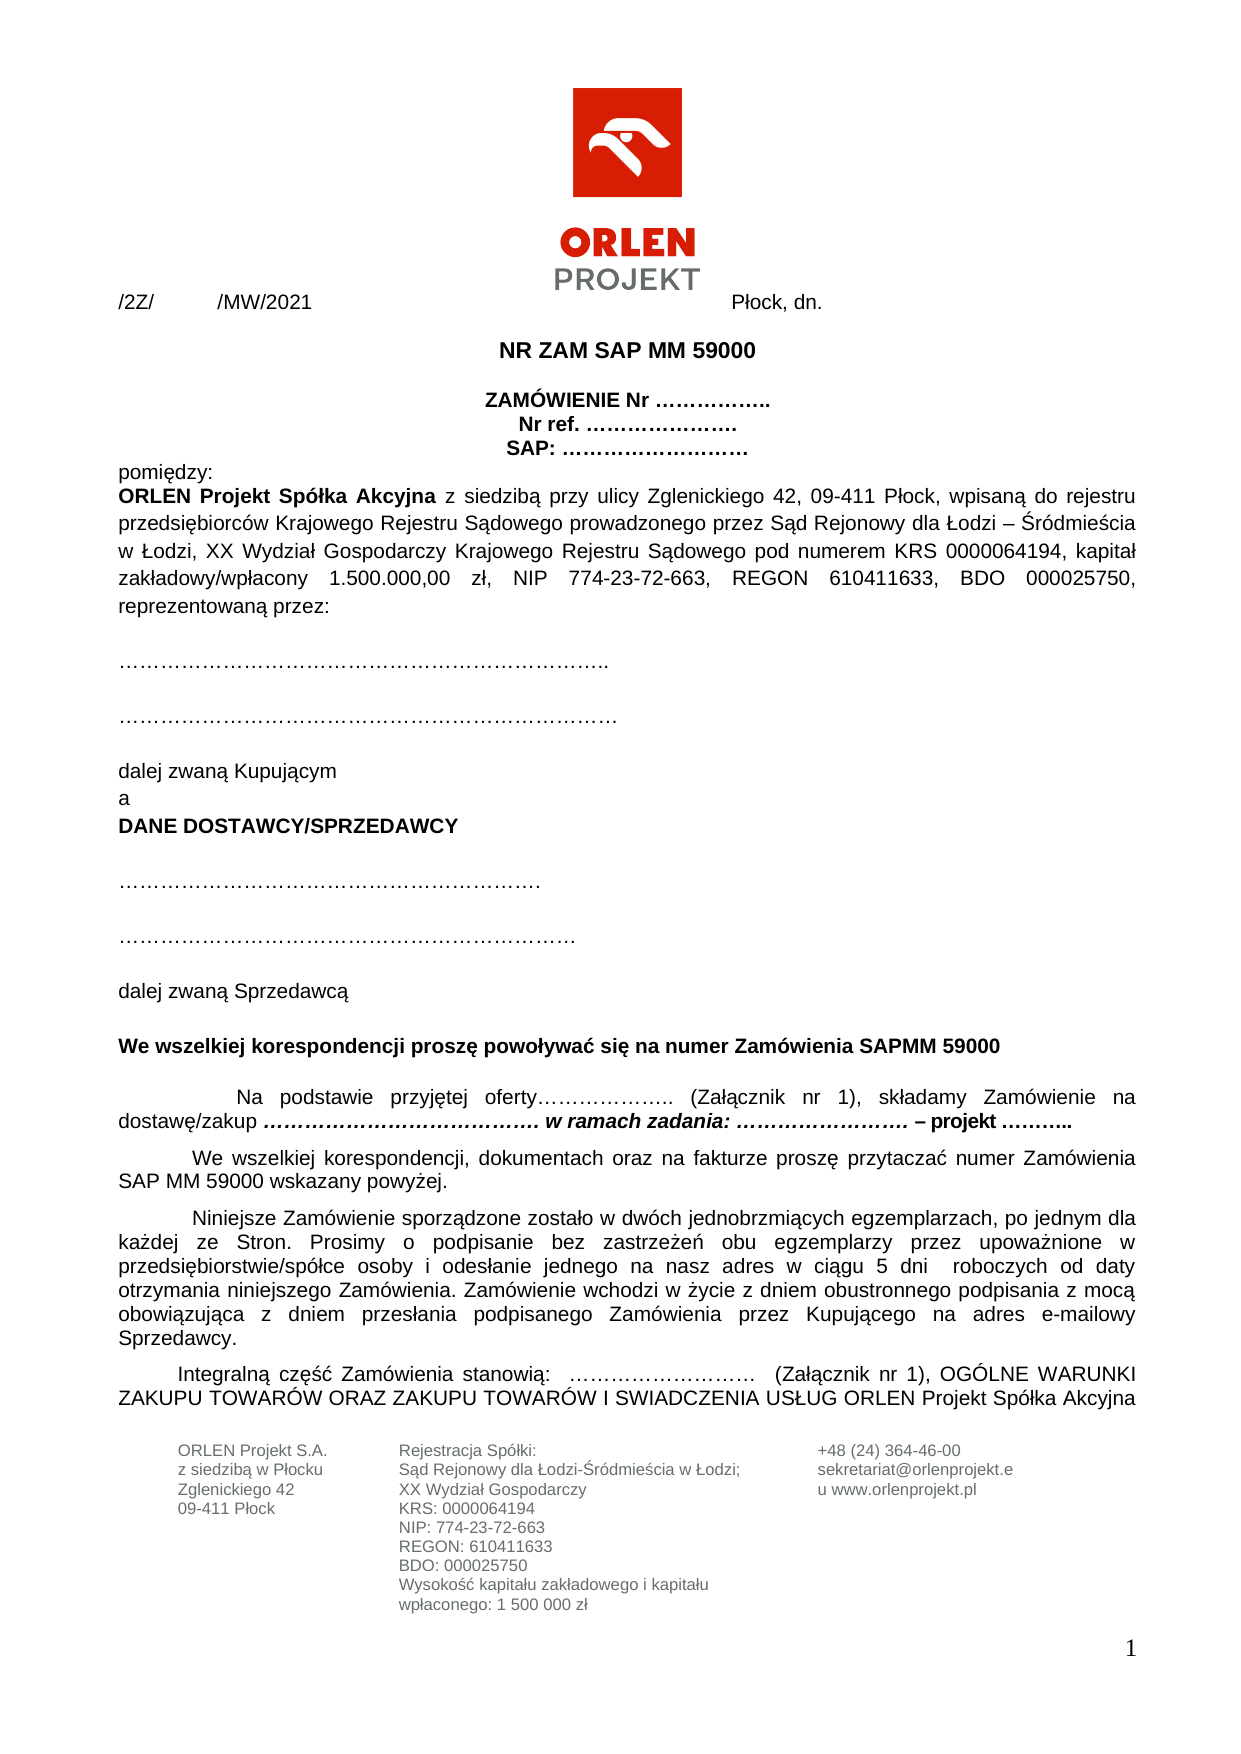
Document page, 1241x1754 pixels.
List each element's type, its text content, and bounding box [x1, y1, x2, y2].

text Nr ref. …………………. [118, 412, 1137, 436]
text We wszelkiej korespondencji proszę powoływać się na numer Zamówienia SAPMM 59000 [118, 1033, 1137, 1057]
text ……………………………………………………. [118, 868, 1137, 892]
text ZAMÓWIENIE Nr …………….. [118, 388, 1137, 412]
text ORLEN Projekt Spółka Akcyjna z siedzibą przy ulicy Zglenickiego 42, 09-411 Płock, wpisaną do rejestru przedsiębiorców Krajowego Rejestru Sądowego prowadzonego przez Sąd Rejonowy dla Łodzi – Śródmieścia w Łodzi, XX Wydział Gospodarczy Krajowego Rejestru Sądowego pod numerem KRS 0000064194, kapitał zakładowy/wpłacony 1.500.000,00 zł, NIP 774-23-72-663, REGON 610411633, BDO 000025750, reprezentowaną przez: [118, 483, 1137, 617]
text a [118, 786, 1137, 810]
text We wszelkiej korespondencji, dokumentach oraz na fakturze proszę przytaczać numer Zamówienia SAP MM 59000 wskazany powyżej. [118, 1145, 1137, 1193]
text ……………………………………………………………… [118, 703, 1137, 727]
text /2Z/ /MW/2021 Płock, dn. [118, 289, 1137, 313]
text SAP: ……………………… [118, 436, 1137, 459]
text Niniejsze Zamówienie sporządzone zostało w dwóch jednobrzmiących egzemplarzach, po jednym dla każdej ze Stron. Prosimy o podpisanie bez zastrzeżeń obu egzemplarzy przez upoważnione w przedsiębiorstwie/spółce osoby i odesłanie jednego na nasz adres w ciągu 5 dni roboczych od daty otrzymania niniejszego Zamówienia. Zamówienie wchodzi w życie z dniem obustronnego podpisania z mocą obowiązująca z dniem przesłania podpisanego Zamówienia przez Kupującego na adres e-mailowy Sprzedawcy. [118, 1206, 1137, 1349]
text NR ZAM SAP MM 59000 [118, 337, 1137, 364]
text dalej zwaną Kupującym [118, 758, 1137, 782]
text ………………………………………………………… [118, 923, 1137, 947]
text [118, 1362, 1137, 1410]
picture [555, 88, 700, 290]
text Na podstawie przyjętej oferty……………….. (Załącznik nr 1), składamy Zamówienie na dostawę/zakup …………………………………. w ramach zadania: ……………………. – projekt ……….. [118, 1085, 1137, 1133]
text …………………………………………………………….. [118, 648, 1137, 672]
text DANE DOSTAWCY/SPRZEDAWCY [118, 813, 1137, 837]
text dalej zwaną Sprzedawcą [118, 978, 1137, 1002]
text pomiędzy: [118, 459, 1137, 483]
